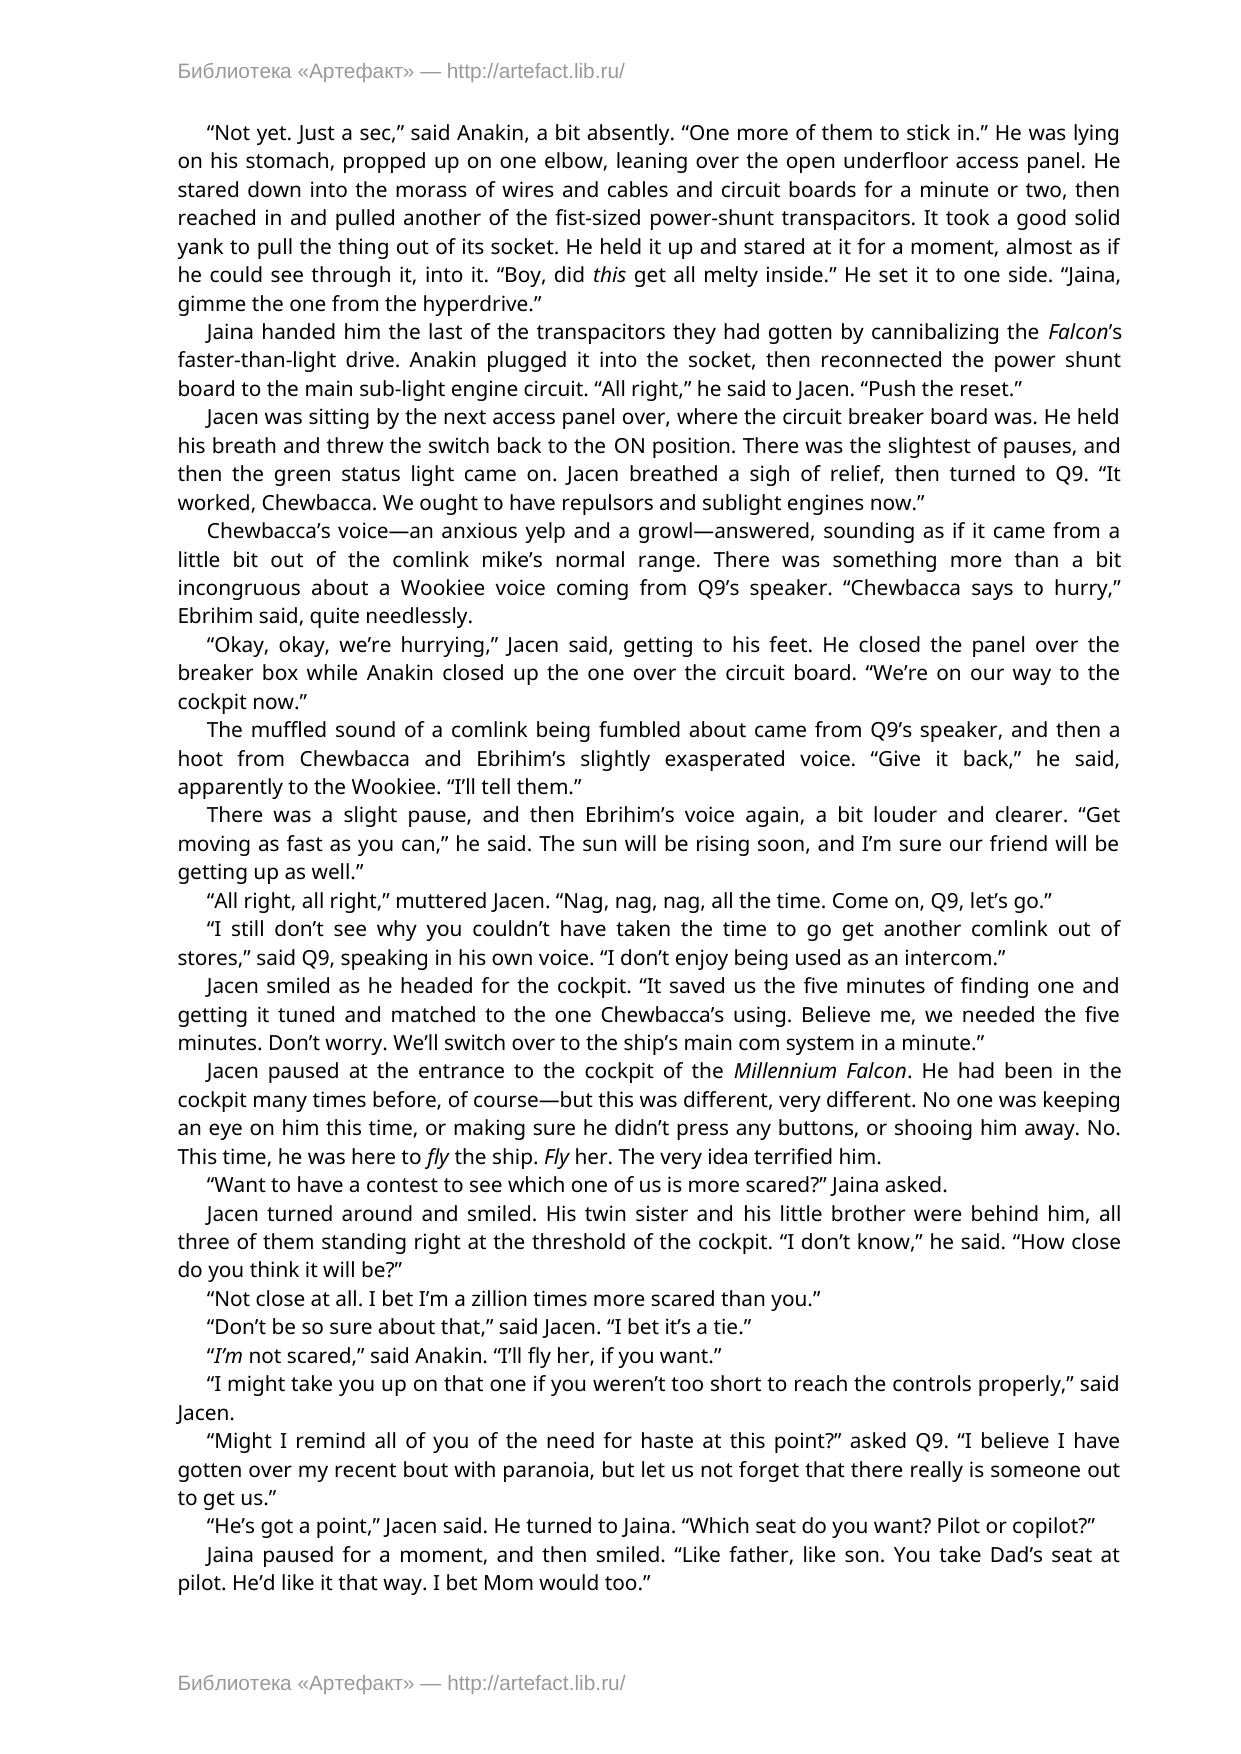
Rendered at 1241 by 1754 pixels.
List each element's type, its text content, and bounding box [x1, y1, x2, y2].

text Chewbacca’s voice—an anxious yelp and a growl—answered, sounding as if it came from a little bit out of the comlink mike’s normal range. There was something more than a bit incongruous about a Wookiee voice coming from Q9’s speaker. “Chewbacca says to hurry,” Ebrihim said, quite needlessly. [177, 516, 1122, 630]
text Jacen paused at the entrance to the cockpit of the Millennium Falcon. He had been in the cockpit many times before, of course—but this was different, very different. No one was keeping an eye on him this time, or making sure he didn’t press any buttons, or shooing him away. No. This time, he was here to fly the ship. Fly her. The very idea terrified him. [177, 1057, 1122, 1170]
text “Want to have a contest to see which one of us is more scared?” Jaina asked. [177, 1170, 1122, 1199]
text Jacen was sitting by the next access panel over, where the circuit breaker board was. He held his breath and threw the switch back to the ON position. There was the slightest of pauses, and then the green status light came on. Jacen breathed a sigh of relief, then turned to Q9. “It worked, Chewbacca. We ought to have repulsors and sublight engines now.” [177, 402, 1122, 516]
text “Don’t be so sure about that,” said Jacen. “I bet it’s a tie.” [177, 1312, 1122, 1341]
text “He’s got a point,” Jacen said. He turned to Jaina. “Which seat do you want? Pilot or copilot?” [177, 1512, 1122, 1540]
text Jacen turned around and smiled. His twin sister and his little brother were behind him, all three of them standing right at the threshold of the cockpit. “I don’t know,” he said. “How close do you think it will be?” [177, 1199, 1122, 1284]
text Jaina handed him the last of the transpacitors they had gotten by cannibalizing the Falcon’s faster-than-light drive. Anakin plugged it into the socket, then reconnected the power shunt board to the main sub-light engine circuit. “All right,” he said to Jacen. “Push the reset.” [177, 317, 1122, 402]
text “I might take you up on that one if you weren’t too short to reach the controls properly,” said Jacen. [177, 1369, 1122, 1426]
text “All right, all right,” muttered Jacen. “Nag, nag, nag, all the time. Come on, Q9, let’s go.” [177, 886, 1122, 914]
text Jaina paused for a moment, and then smiled. “Like father, like son. You take Dad’s seat at pilot. He’d like it that way. I bet Mom would too.” [177, 1540, 1122, 1597]
text The muffled sound of a comlink being fumbled about came from Q9’s speaker, and then a hoot from Chewbacca and Ebrihim’s slightly exasperated voice. “Give it back,” he said, apparently to the Wookiee. “I’ll tell them.” [177, 715, 1122, 801]
text There was a slight pause, and then Ebrihim’s voice again, a bit louder and clearer. “Get moving as fast as you can,” he said. The sun will be rising soon, and I’m sure our friend will be getting up as well.” [177, 801, 1122, 886]
text “Not yet. Just a sec,” said Anakin, a bit absently. “One more of them to stick in.” He was lying on his stomach, propped up on one elbow, leaning over the open underfloor access panel. He stared down into the morass of wires and cables and circuit boards for a minute or two, then reached in and pulled another of the fist-sized power-shunt transpacitors. It took a good solid yank to pull the thing out of its socket. He held it up and stared at it for a moment, almost as if he could see through it, into it. “Boy, did this get all melty inside.” He set it to one side. “Jaina, gimme the one from the hyperdrive.” [177, 118, 1122, 317]
text “Okay, okay, we’re hurrying,” Jacen said, getting to his feet. He closed the panel over the breaker box while Anakin closed up the one over the circuit board. “We’re on our way to the cockpit now.” [177, 630, 1122, 715]
text “Might I remind all of you of the need for haste at this point?” asked Q9. “I believe I have gotten over my recent bout with paranoia, but let us not forget that there really is someone out to get us.” [177, 1426, 1122, 1512]
text “Not close at all. I bet I’m a zillion times more scared than you.” [177, 1284, 1122, 1312]
text “I’m not scared,” said Anakin. “I’ll fly her, if you want.” [177, 1341, 1122, 1369]
text “I still don’t see why you couldn’t have taken the time to go get another comlink out of stores,” said Q9, speaking in his own voice. “I don’t enjoy being used as an intercom.” [177, 914, 1122, 971]
text Jacen smiled as he headed for the cockpit. “It saved us the five minutes of finding one and getting it tuned and matched to the one Chewbacca’s using. Believe me, we needed the five minutes. Don’t worry. We’ll switch over to the ship’s main com system in a minute.” [177, 971, 1122, 1057]
